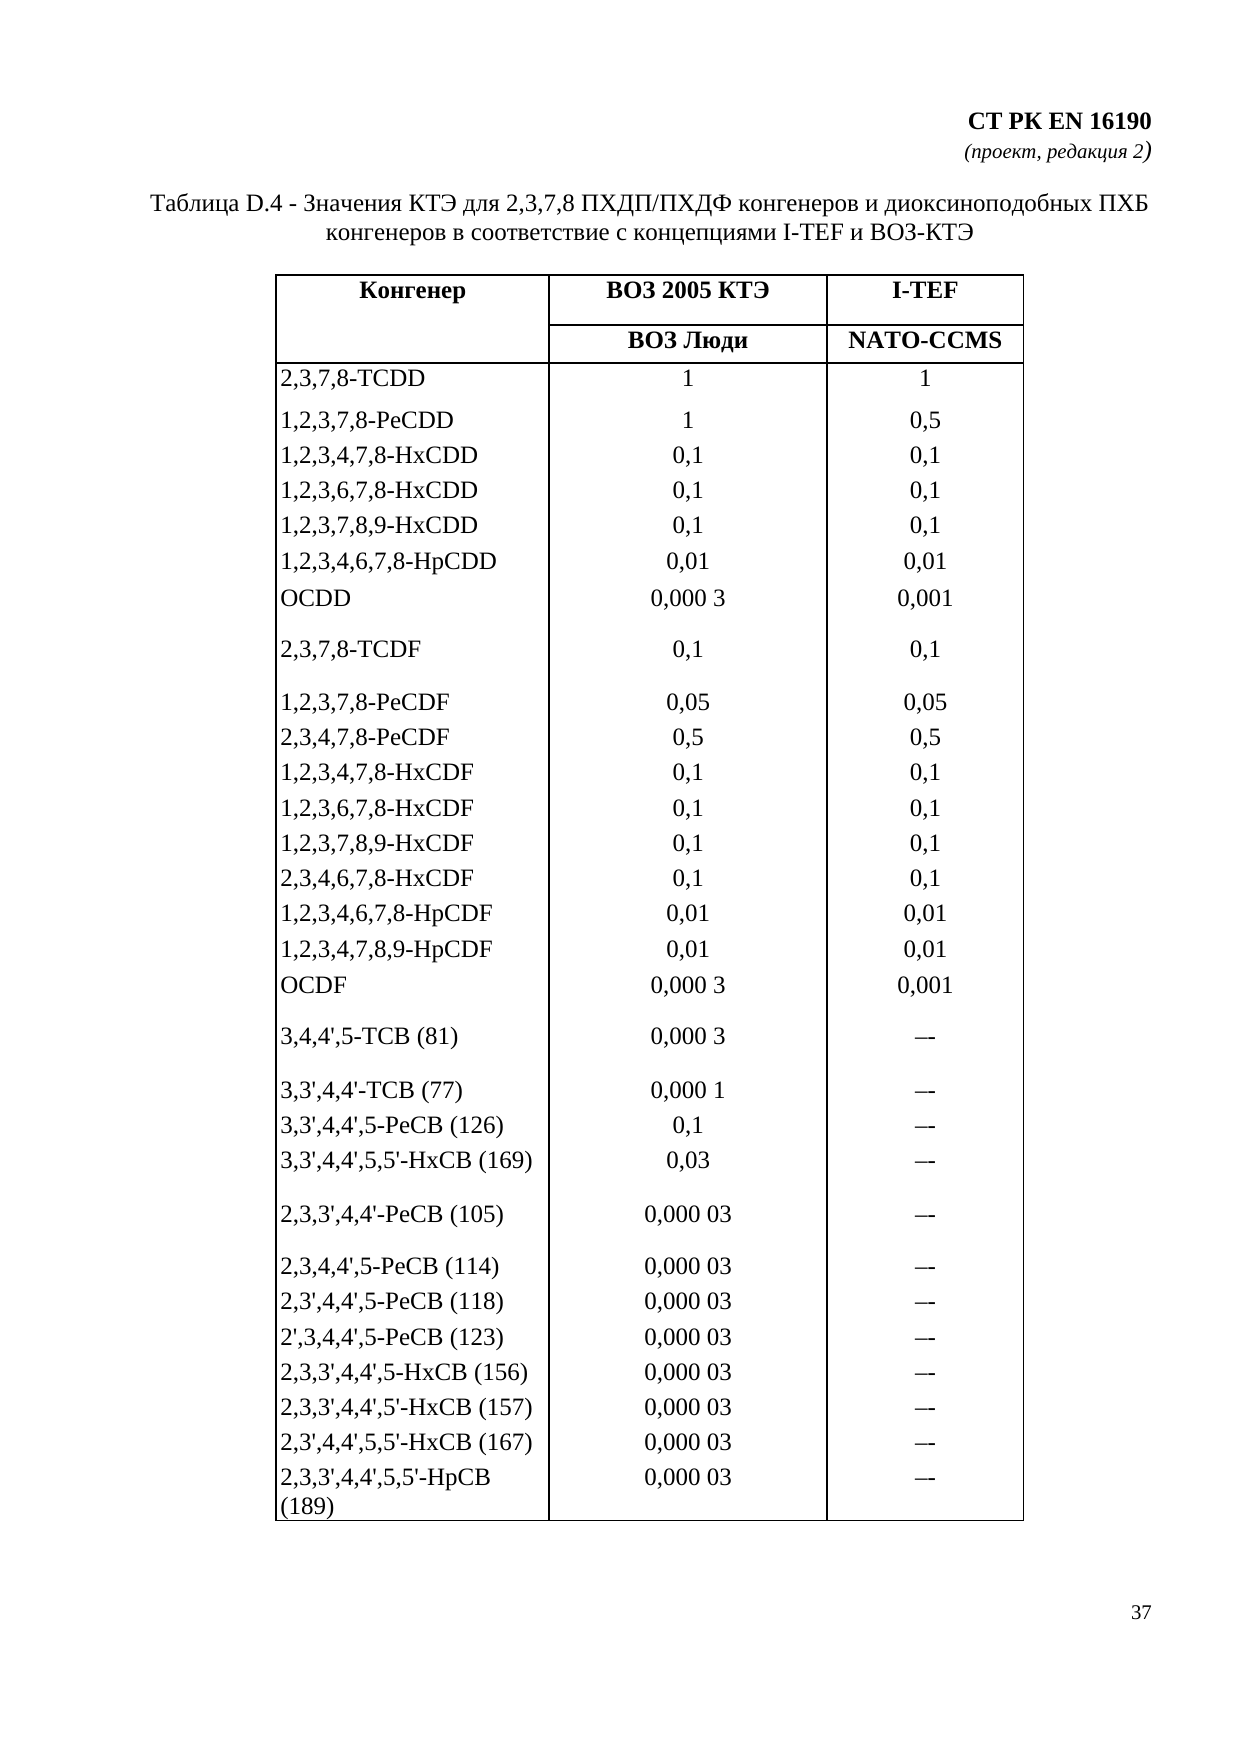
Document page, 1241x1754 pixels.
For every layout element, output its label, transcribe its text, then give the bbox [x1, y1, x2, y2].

table_cell 0,000 03 [550, 1462, 826, 1520]
table_cell NATO-CCMS [828, 326, 1023, 362]
table_cell 0,1 [550, 757, 826, 793]
table_cell 0,1 [550, 793, 826, 828]
table_cell 0,5 [828, 405, 1023, 441]
table_cell 0,1 [550, 476, 826, 511]
table_cell 2,3,3',4,4'-PeCB (105) [277, 1199, 548, 1251]
table_cell OCDF [277, 970, 548, 1021]
table_cell 0,05 [550, 687, 826, 722]
table_cell 0,5 [550, 722, 826, 757]
table_cell 0,1 [550, 863, 826, 898]
table_cell 2,3',4,4',5,5'-HxCB (167) [277, 1427, 548, 1462]
table_cell 0,1 [828, 476, 1023, 511]
table_cell 0,000 03 [550, 1427, 826, 1462]
table_cell 3,3',4,4'-TCB (77) [277, 1075, 548, 1110]
table_cell 2,3,4,6,7,8-HxCDF [277, 863, 548, 898]
table_cell 2,3',4,4',5-PeCB (118) [277, 1286, 548, 1322]
table_cell 2,3,7,8-TCDF [277, 634, 548, 687]
table_cell 1,2,3,7,8-PeCDF [277, 687, 548, 722]
table_cell 0,000 3 [550, 970, 826, 1021]
table_cell –- [828, 1075, 1023, 1110]
table_cell 0,1 [550, 634, 826, 687]
table_cell 0,01 [828, 898, 1023, 934]
table_cell 2,3,7,8-TCDD [277, 364, 548, 405]
table_cell OCDD [277, 583, 548, 634]
table_cell 1 [550, 405, 826, 441]
table_cell –- [828, 1251, 1023, 1286]
table_cell 1 [550, 364, 826, 405]
table_cell 0,001 [828, 583, 1023, 634]
table_cell 0,1 [550, 441, 826, 476]
table_cell 2,3,3',4,4',5,5'-HpCB (189) [277, 1462, 548, 1520]
table_cell 0,1 [550, 828, 826, 863]
table_cell 0,000 03 [550, 1251, 826, 1286]
table_cell 2',3,4,4',5-PeCB (123) [277, 1322, 548, 1357]
table_cell 1,2,3,6,7,8-HxCDD [277, 476, 548, 511]
table_cell 0,000 3 [550, 1021, 826, 1075]
table_cell 1,2,3,7,8,9-HxCDF [277, 828, 548, 863]
table_cell 0,01 [828, 935, 1023, 970]
table_cell 0,01 [828, 546, 1023, 583]
table_cell 1,2,3,4,7,8-HxCDF [277, 757, 548, 793]
table_cell 1,2,3,4,6,7,8-HpCDD [277, 546, 548, 583]
table_cell 3,3',4,4',5-PeCB (126) [277, 1110, 548, 1146]
table_cell 1,2,3,7,8,9-HxCDD [277, 511, 548, 546]
table_cell 0,1 [828, 634, 1023, 687]
table_cell –- [828, 1021, 1023, 1075]
table_cell –- [828, 1199, 1023, 1251]
table_header Конгенер [277, 276, 548, 362]
text Таблица D.4 - Значения КТЭ для 2,3,7,8 ПХДП/ПХДФ конгенеров и диоксиноподобных ПХБ конгенеров в соответствие с концепциями I-TEF и ВОЗ-КТЭ [148, 188, 1152, 245]
table_cell 0,000 03 [550, 1357, 826, 1392]
table_cell –- [828, 1322, 1023, 1357]
table_cell 0,000 03 [550, 1322, 826, 1357]
table_cell 0,01 [550, 546, 826, 583]
table_cell 0,000 1 [550, 1075, 826, 1110]
table_cell 1,2,3,6,7,8-HxCDF [277, 793, 548, 828]
table_cell 0,01 [550, 898, 826, 934]
table_cell 1,2,3,4,7,8,9-HpCDF [277, 935, 548, 970]
table_cell 0,000 03 [550, 1199, 826, 1251]
table_cell 2,3,4,4',5-PeCB (114) [277, 1251, 548, 1286]
table_cell 0,000 03 [550, 1286, 826, 1322]
table_cell 2,3,3',4,4',5-HxCB (156) [277, 1357, 548, 1392]
table_cell 2,3,4,7,8-PeCDF [277, 722, 548, 757]
table_cell 0,1 [828, 441, 1023, 476]
table_cell –- [828, 1357, 1023, 1392]
table_cell 2,3,3',4,4',5'-HxCB (157) [277, 1392, 548, 1427]
table_cell –- [828, 1286, 1023, 1322]
table_cell –- [828, 1462, 1023, 1520]
table_cell –- [828, 1392, 1023, 1427]
table_cell 0,05 [828, 687, 1023, 722]
table_header I-TEF [828, 276, 1023, 324]
table_cell 3,3',4,4',5,5'-HxCB (169) [277, 1146, 548, 1199]
table_cell 0,000 03 [550, 1392, 826, 1427]
table_cell ВОЗ Люди [550, 326, 826, 362]
table_cell 0,5 [828, 722, 1023, 757]
table_cell 0,000 3 [550, 583, 826, 634]
table_cell 0,1 [828, 793, 1023, 828]
table_cell 0,1 [828, 511, 1023, 546]
table_cell –- [828, 1146, 1023, 1199]
table_cell 0,1 [828, 757, 1023, 793]
table_cell 0,1 [550, 1110, 826, 1146]
table_cell 3,4,4',5-TCB (81) [277, 1021, 548, 1075]
table_cell 0,01 [550, 935, 826, 970]
table_cell 0,1 [828, 863, 1023, 898]
table_cell 1,2,3,4,6,7,8-HpCDF [277, 898, 548, 934]
table_cell 0,1 [550, 511, 826, 546]
table_cell 0,001 [828, 970, 1023, 1021]
table_cell –- [828, 1427, 1023, 1462]
table_cell 1 [828, 364, 1023, 405]
table_cell 1,2,3,4,7,8-HxCDD [277, 441, 548, 476]
table_cell –- [828, 1110, 1023, 1146]
table_cell 0,03 [550, 1146, 826, 1199]
table_cell 1,2,3,7,8-PeCDD [277, 405, 548, 441]
table_cell 0,1 [828, 828, 1023, 863]
table_header ВОЗ 2005 КТЭ [550, 276, 826, 324]
